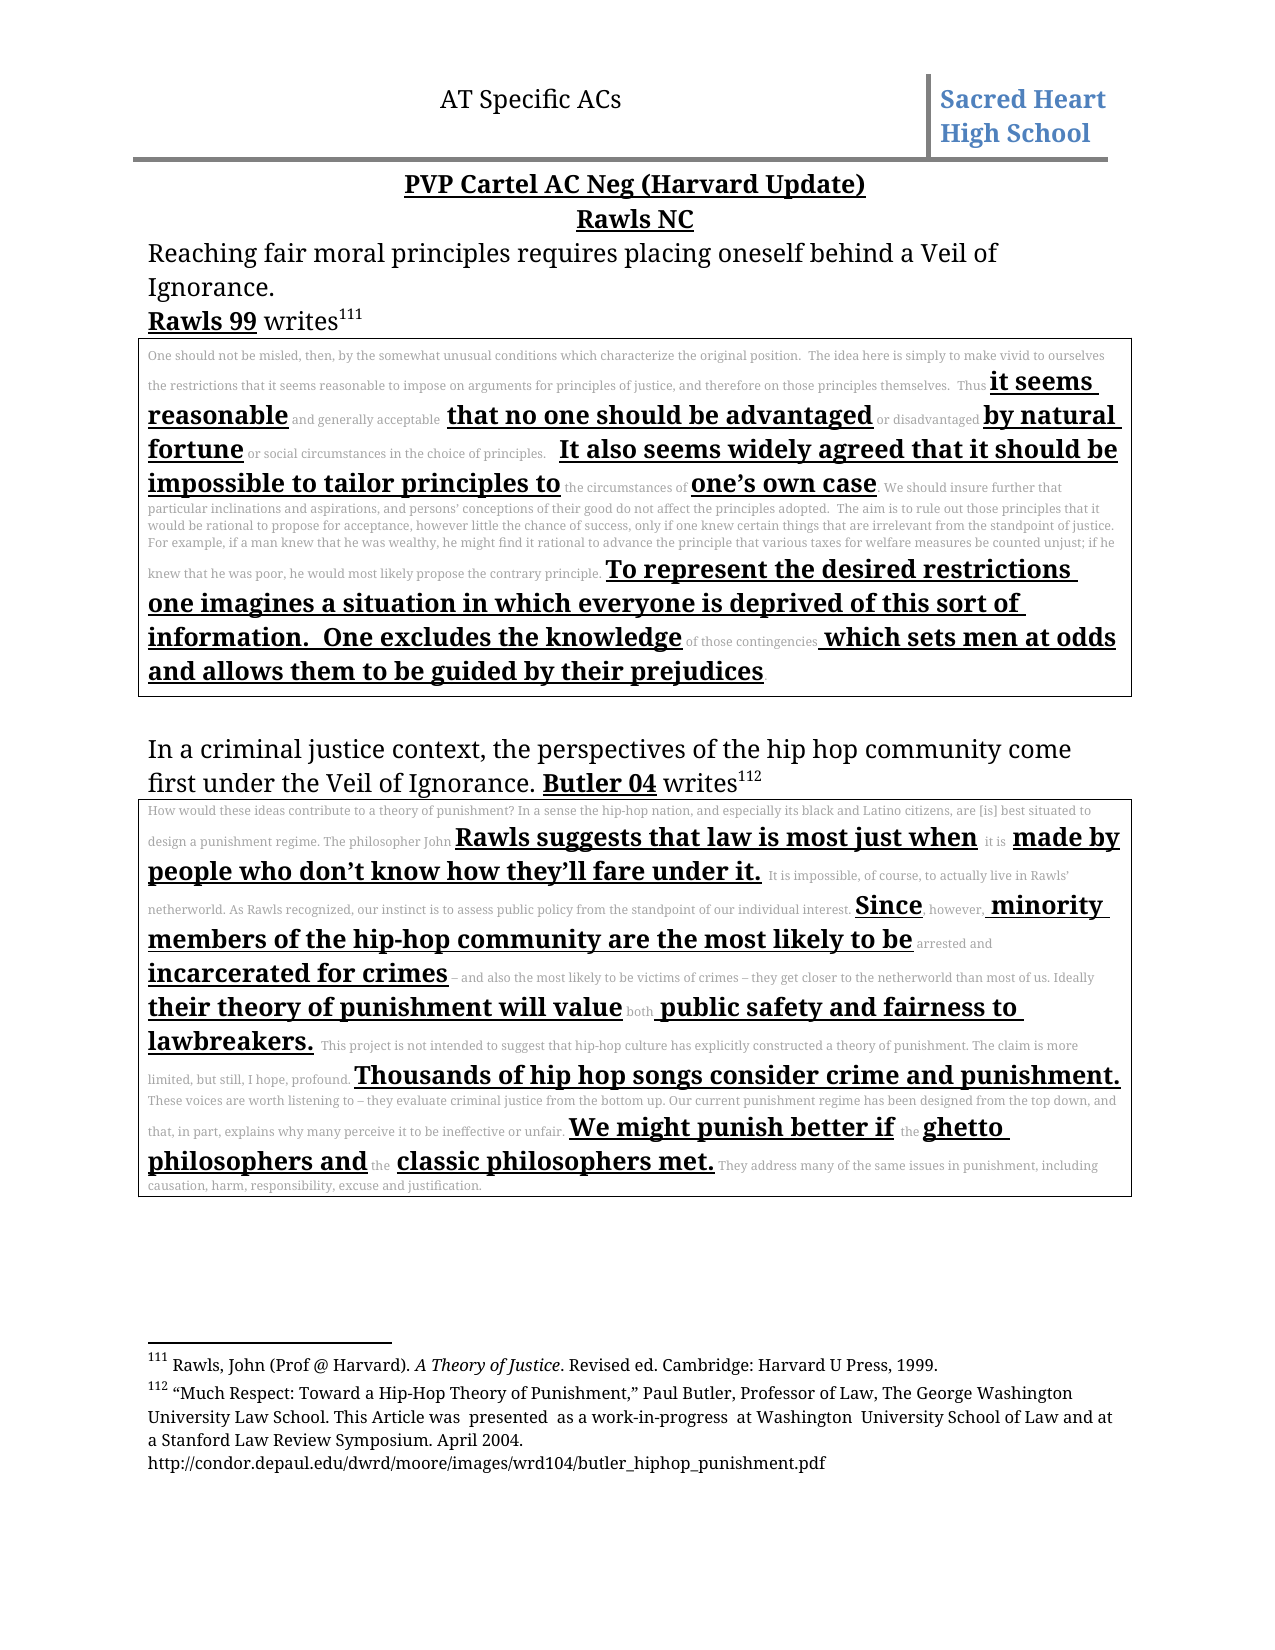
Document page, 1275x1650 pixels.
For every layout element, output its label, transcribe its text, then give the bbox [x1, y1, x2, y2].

subtitle Rawls NC [148, 201, 1122, 235]
text Rawls 99 writes [148, 303, 1122, 337]
text One should not be misled, then, by the somewhat unusual conditions which characterize the original position. The idea here is simply to make vivid to ourselves the restrictions that it seems reasonable to impose on arguments for principles of justice, and therefore on those principles themselves. Thus it seems reasonable and generally acceptable that no one should be advantaged or disadvantaged by natural fortune or social circumstances in the choice of principles. It also seems widely agreed that it should be impossible to tailor principles to the circumstances of one’s own case. We should insure further that particular inclinations and aspirations, and persons’ conceptions of their good do not affect the principles adopted. The aim is to rule out those principles that it would be rational to propose for acceptance, however little the chance of success, only if one knew certain things that are irrelevant from the standpoint of justice. For example, if a man knew that he was wealthy, he might find it rational to advance the principle that various taxes for welfare measures be counted unjust; if he knew that he was poor, he would most likely propose the contrary principle. To represent the desired restrictions one imagines a situation in which everyone is deprived of this sort of information. One excludes the knowledge of those contingencies which sets men at odds and allows them to be guided by their prejudices. [139, 339, 1131, 696]
subtitle PVP Cartel AC Neg (Harvard Update) [148, 167, 1122, 201]
text Reaching fair moral principles requires placing oneself behind a Veil of Ignorance. [148, 235, 1122, 303]
text In a criminal justice context, the perspectives of the hip hop community come first under the Veil of Ignorance. Butler 04 writes [148, 731, 1122, 799]
text How would these ideas contribute to a theory of punishment? In a sense the hip-hop nation, and especially its black and Latino citizens, are [is] best situated to design a punishment regime. The philosopher John Rawls suggests that law is most just when it is made by people who don’t know how they’ll fare under it. It is impossible, of course, to actually live in Rawls’ netherworld. As Rawls recognized, our instinct is to assess public policy from the standpoint of our individual interest. Since, however, minority members of the hip-hop community are the most likely to be arrested and incarcerated for crimes – and also the most likely to be victims of crimes – they get closer to the netherworld than most of us. Ideally their theory of punishment will value both public safety and fairness to lawbreakers. This project is not intended to suggest that hip-hop culture has explicitly constructed a theory of punishment. The claim is more limited, but still, I hope, profound. Thousands of hip hop songs consider crime and punishment. These voices are worth listening to – they evaluate criminal justice from the bottom up. Our current punishment regime has been designed from the top down, and that, in part, explains why many perceive it to be ineffective or unfair. We might punish better if the ghetto philosophers and the classic philosophers met. They address many of the same issues in punishment, including causation, harm, responsibility, excuse and justification. [139, 800, 1131, 1196]
